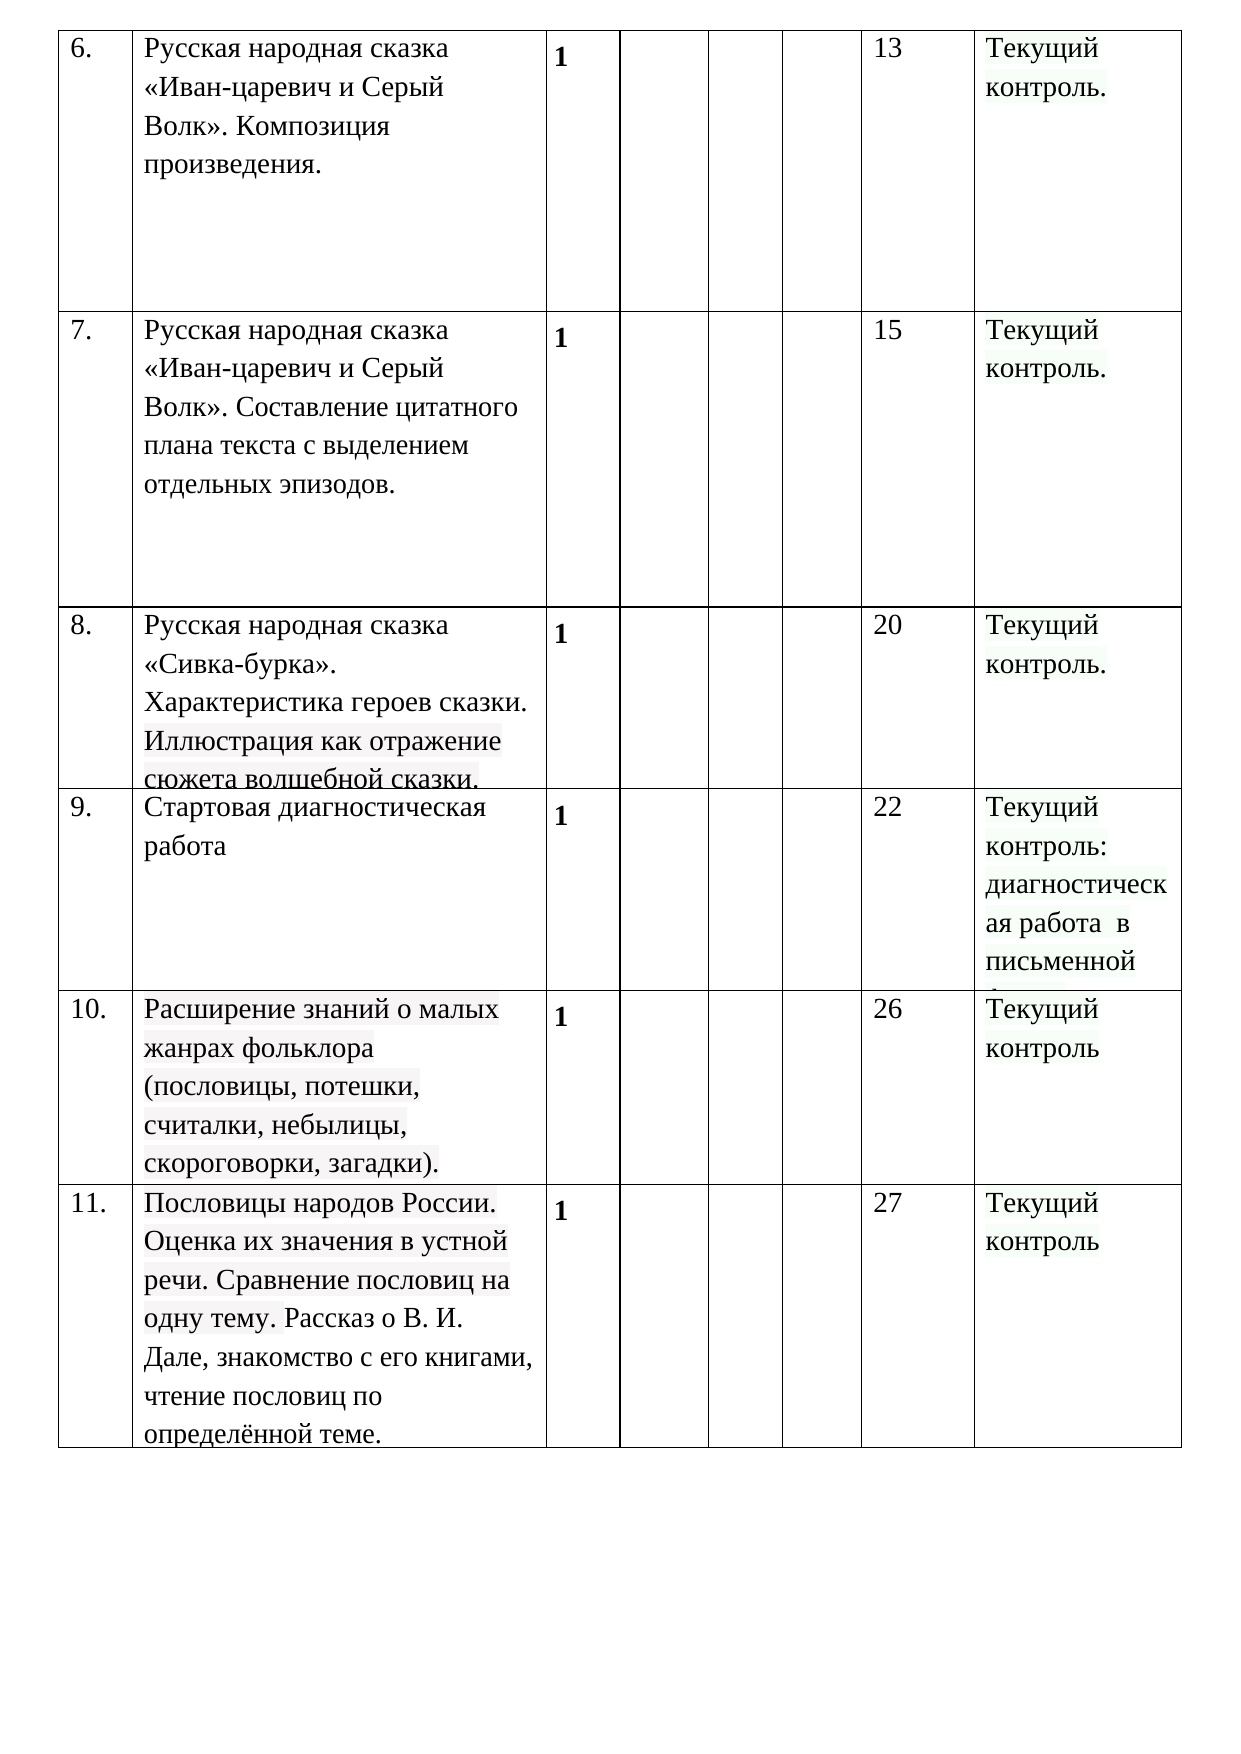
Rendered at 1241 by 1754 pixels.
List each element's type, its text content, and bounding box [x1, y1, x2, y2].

table_cell 20 [862, 608, 974, 788]
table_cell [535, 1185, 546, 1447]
table_cell 26 [862, 991, 974, 1184]
table_cell [709, 608, 782, 788]
table_cell 22 [862, 789, 974, 990]
table_cell [621, 1185, 708, 1447]
table_cell Текущий контроль. [975, 31, 1181, 311]
table_cell 27 [862, 1185, 974, 1447]
table_cell [621, 789, 708, 990]
table_cell Текущий контроль: диагностическая работа в письменной форме [975, 789, 1181, 990]
table_cell [783, 312, 861, 606]
table_cell 1 [547, 608, 619, 788]
table_cell [709, 789, 782, 990]
table_cell [783, 789, 861, 990]
table_cell [783, 991, 861, 1184]
table_cell 1 [547, 1185, 619, 1447]
table_cell 1 [547, 789, 619, 990]
table_cell [709, 31, 782, 311]
table_cell Текущий контроль. [975, 608, 1181, 788]
table_cell [783, 1185, 861, 1447]
table_cell [709, 1185, 782, 1447]
table_cell 13 [862, 31, 974, 311]
table_cell 9. [59, 789, 132, 990]
table_cell Русская народная сказка «Иван-царевич и Серый Волк». Составление цитатного плана текста с выделением отдельных эпизодов. [133, 312, 546, 606]
table_cell 8. [59, 608, 132, 788]
table_cell [621, 31, 708, 311]
table_cell 1 [547, 312, 619, 606]
table_cell 1 [547, 31, 619, 311]
table_cell [783, 608, 861, 788]
table_cell 7. [59, 312, 132, 606]
table_cell [621, 991, 708, 1184]
table_cell [783, 31, 861, 311]
table_cell Стартовая диагностическая работа [133, 789, 546, 990]
table_cell [709, 991, 782, 1184]
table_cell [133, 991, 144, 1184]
table_cell [621, 312, 708, 606]
table_cell Текущий контроль [975, 1185, 1181, 1447]
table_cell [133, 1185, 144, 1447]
table_cell 1 [547, 991, 619, 1184]
table_cell Русская народная сказка «Сивка-бурка». Характеристика героев сказки. Иллюстрация как отражение сюжета волшебной сказки. [133, 608, 546, 788]
table_cell 15 [862, 312, 974, 606]
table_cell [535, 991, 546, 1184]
table_cell 10. [59, 991, 132, 1184]
table_cell Текущий контроль [975, 991, 1181, 1184]
table_cell [709, 312, 782, 606]
table_cell 6. [59, 31, 132, 311]
table_cell 11. [59, 1185, 132, 1447]
table_cell Русская народная сказка «Иван-царевич и Серый Волк». Композиция произведения. [133, 31, 546, 311]
table_cell Текущий контроль. [975, 312, 1181, 606]
table_cell [621, 608, 708, 788]
